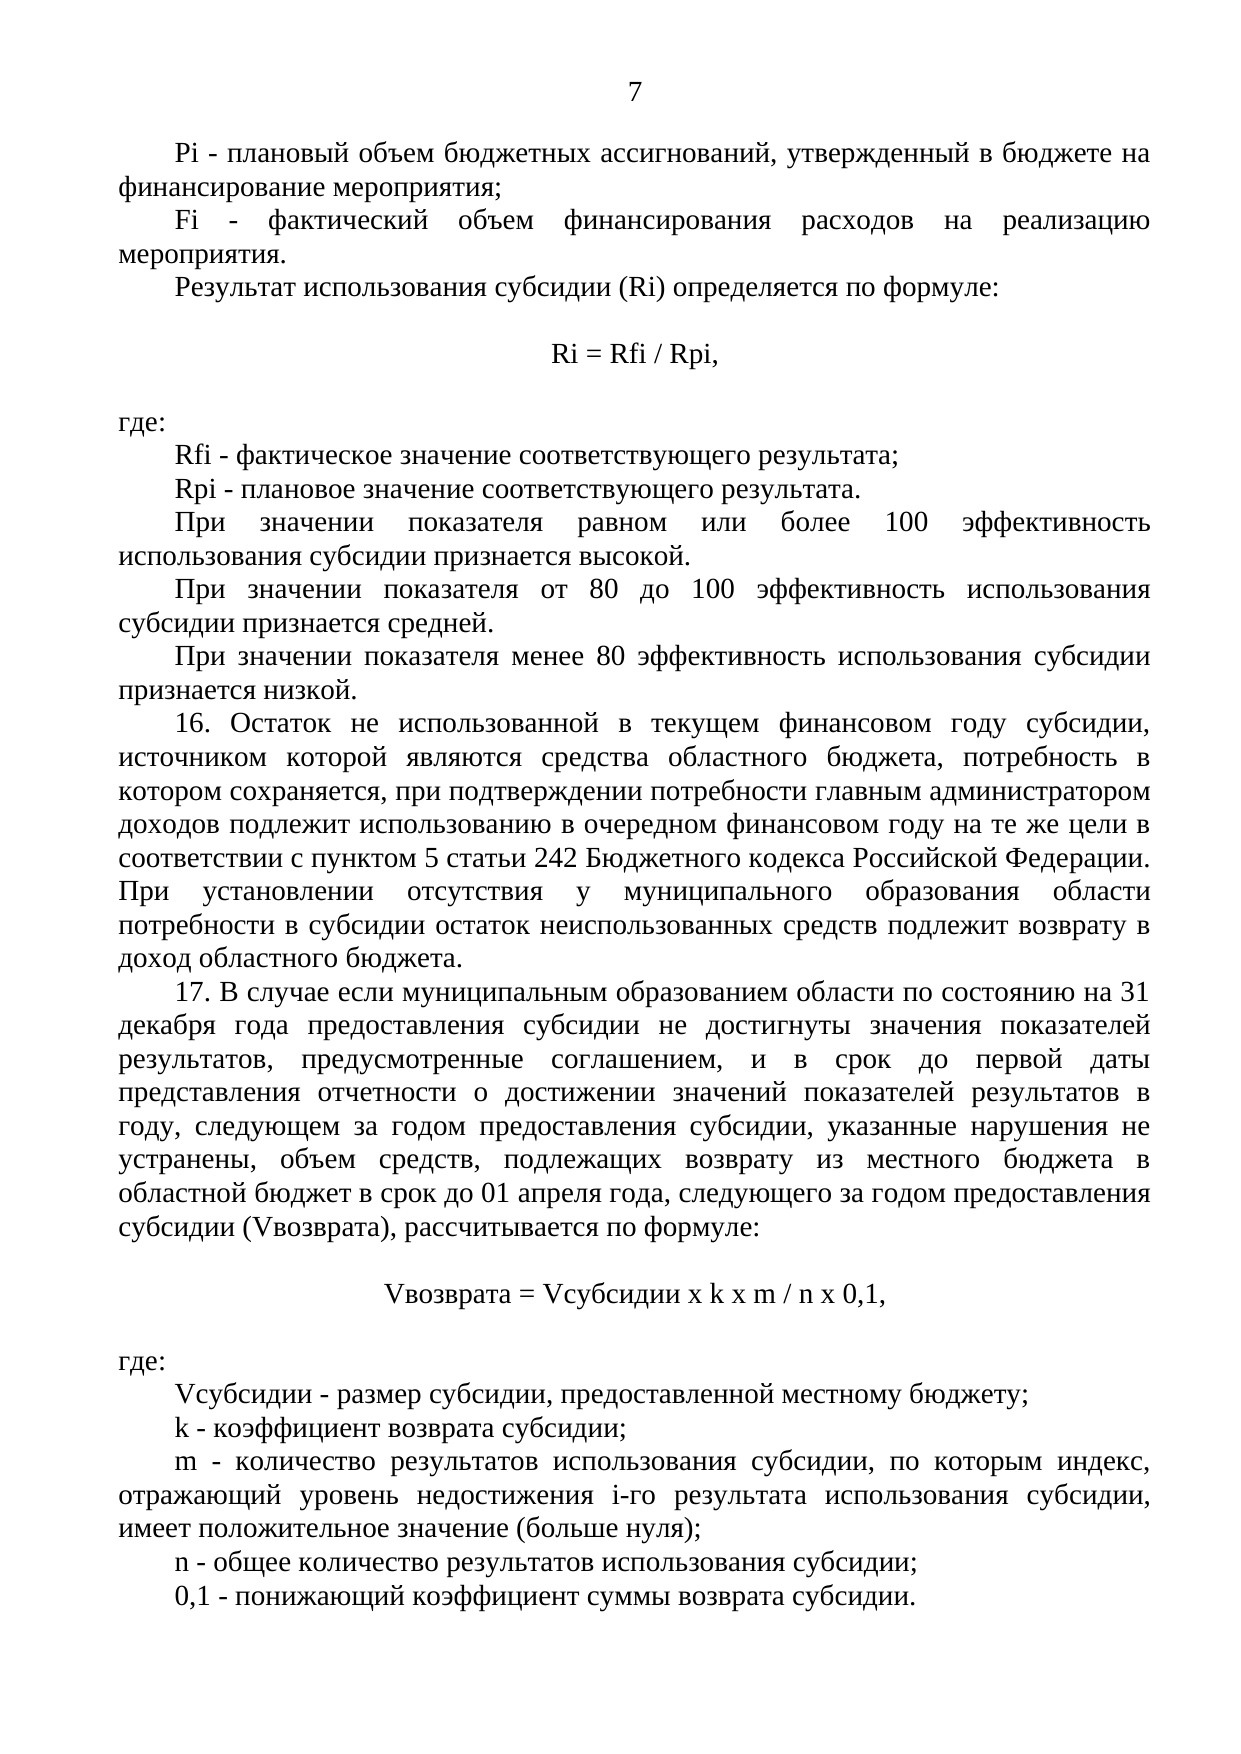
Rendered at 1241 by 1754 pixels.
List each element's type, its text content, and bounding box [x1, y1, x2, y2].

text 0,1 - понижающий коэффициент суммы возврата субсидии. [118, 1578, 1152, 1611]
text При значении показателя равном или более 100 эффективность использования субсидии признается высокой. [118, 504, 1152, 571]
text Fi - фактический объем финансирования расходов на реализацию мероприятия. [118, 202, 1152, 269]
text Ri = Rfi / Rpi, [118, 337, 1152, 370]
text 17. В случае если муниципальным образованием области по состоянию на 31 декабря года предоставления субсидии не достигнуты значения показателей результатов, предусмотренные соглашением, и в срок до первой даты представления отчетности о достижении значений показателей результатов в году, следующем за годом предоставления субсидии, указанные нарушения не устранены, объем средств, подлежащих возврату из местного бюджета в областной бюджет в срок до 01 апреля года, следующего за годом предоставления субсидии (Vвозврата), рассчитывается по формуле: [118, 974, 1152, 1242]
text Rpi - плановое значение соответствующего результата. [118, 471, 1152, 504]
text Vвозврата = Vсубсидии x k x m / n x 0,1, [118, 1276, 1152, 1309]
text где: [118, 404, 1152, 437]
text Rfi - фактическое значение соответствующего результата; [118, 437, 1152, 471]
text Результат использования субсидии (Ri) определяется по формуле: [118, 269, 1152, 303]
text k - коэффициент возврата субсидии; [118, 1410, 1152, 1443]
text n - общее количество результатов использования субсидии; [118, 1544, 1152, 1578]
text где: [118, 1343, 1152, 1376]
text Vсубсидии - размер субсидии, предоставленной местному бюджету; [118, 1376, 1152, 1410]
text 16. Остаток не использованной в текущем финансовом году субсидии, источником которой являются средства областного бюджета, потребность в котором сохраняется, при подтверждении потребности главным администратором доходов подлежит использованию в очередном финансовом году на те же цели в соответствии с пунктом 5 статьи 242 Бюджетного кодекса Российской Федерации. При установлении отсутствия у муниципального образования области потребности в субсидии остаток неиспользованных средств подлежит возврату в доход областного бюджета. [118, 706, 1152, 974]
text При значении показателя менее 80 эффективность использования субсидии признается низкой. [118, 638, 1152, 706]
text При значении показателя от 80 до 100 эффективность использования субсидии признается средней. [118, 571, 1152, 638]
text m - количество результатов использования субсидии, по которым индекс, отражающий уровень недостижения i-го результата использования субсидии, имеет положительное значение (больше нуля); [118, 1443, 1152, 1544]
text Pi - плановый объем бюджетных ассигнований, утвержденный в бюджете на финансирование мероприятия; [118, 135, 1152, 202]
